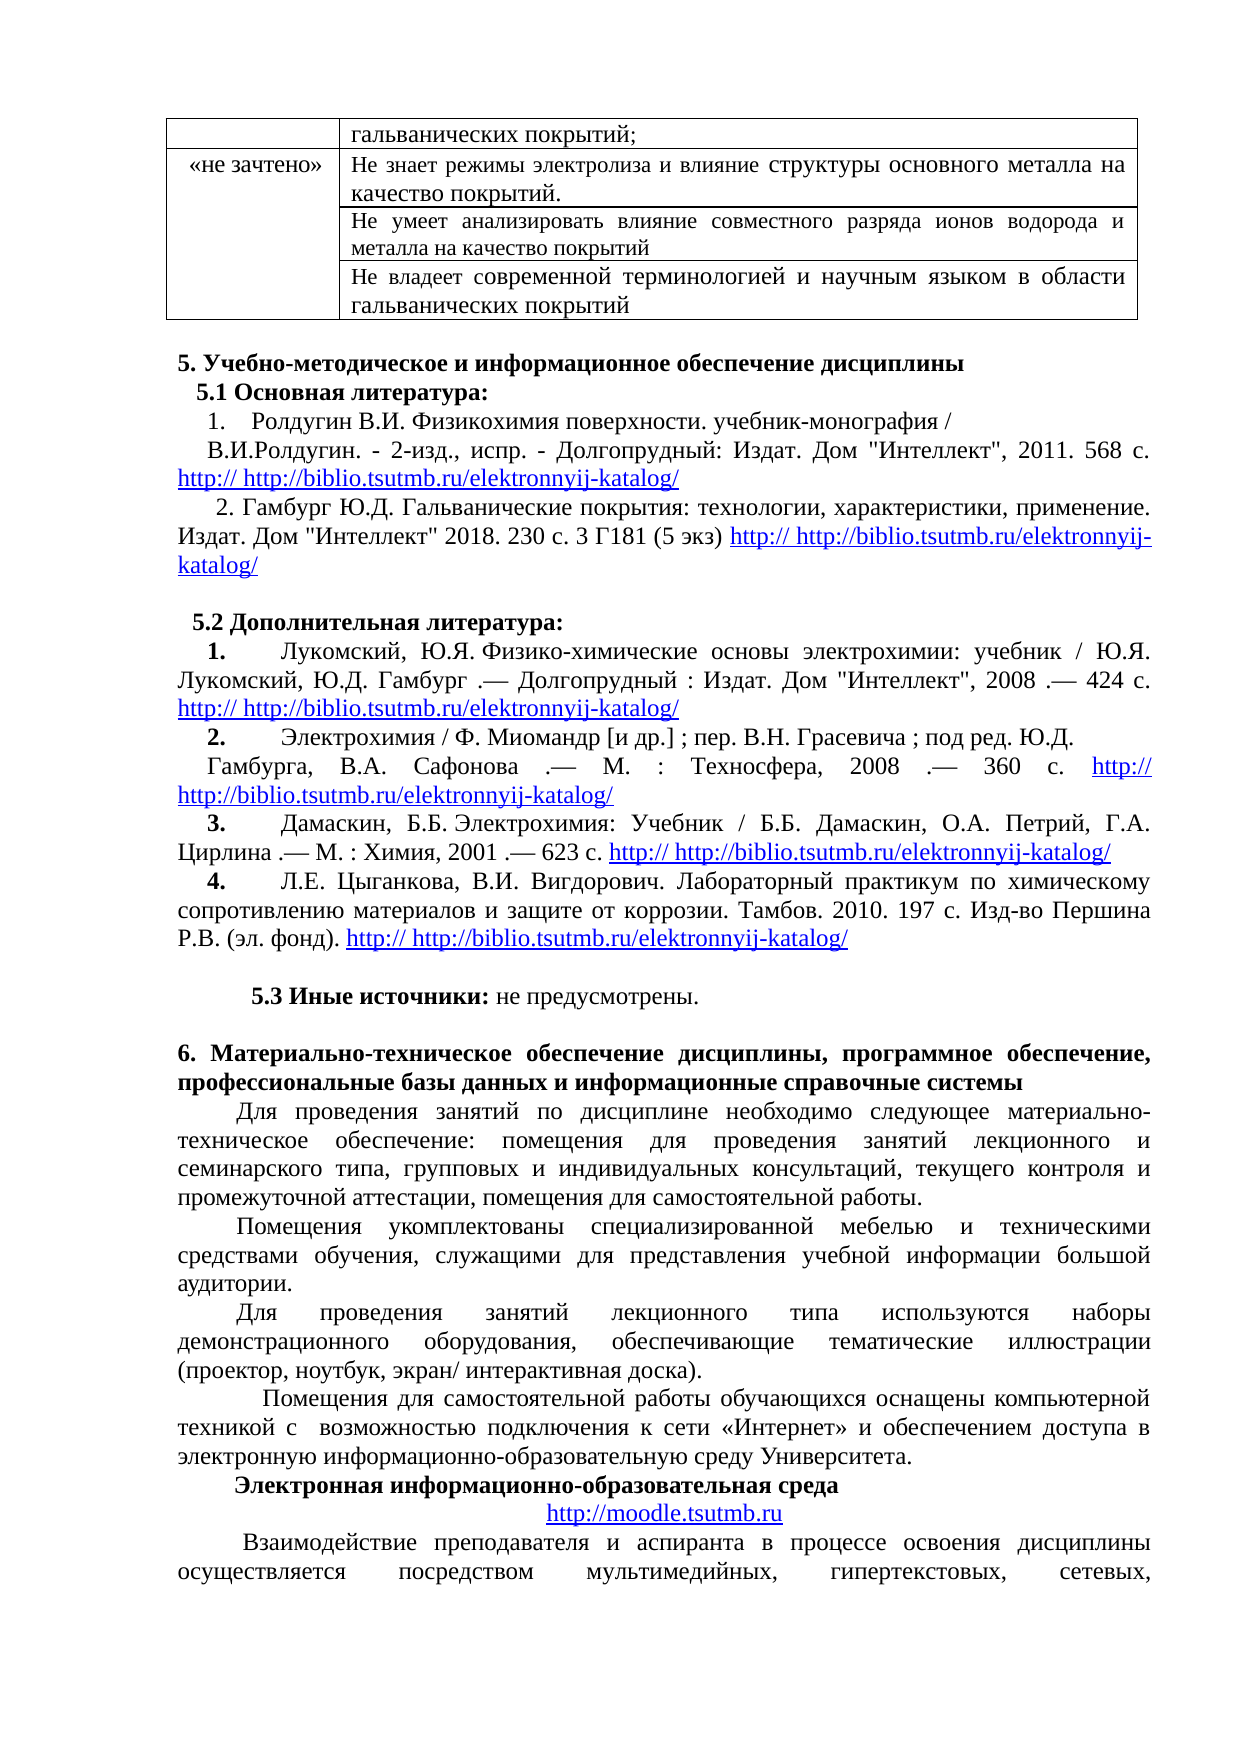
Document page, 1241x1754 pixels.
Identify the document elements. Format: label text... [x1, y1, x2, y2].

text Для проведения занятий лекционного типа используются наборы демонстрационного оборудования, обеспечивающие тематические иллюстрации (проектор, ноутбук, экран/ интерактивная доска). [177, 1297, 1152, 1383]
text 5.2 Дополнительная литература: [177, 607, 1152, 636]
text Помещения укомплектованы специализированной мебелью и техническими средствами обучения, служащими для представления учебной информации большой аудитории. [177, 1211, 1152, 1297]
list Дамаскин, Б.Б. Электрохимия: Учебник / Б.Б. Дамаскин, О.А. Петрий, Г.А. Цирлина .— М. : Химия, 2001 .— 623 с. http:// http://biblio.tsutmb.ru/elektronnyij-katalog/ [177, 808, 1152, 866]
text Помещения для самостоятельной работы обучающихся оснащены компьютерной техникой с возможностью подключения к сети «Интернет» и обеспечением доступа в электронную информационно-образовательную среду Университета. [177, 1383, 1152, 1470]
list Ролдугин В.И. Физикохимия поверхности. учебник-монография / [177, 406, 1152, 435]
text 2. Гамбург Ю.Д. Гальванические покрытия: технологии, характеристики, применение. Издат. Дом "Интеллект" 2018. 230 с. 3 Г181 (5 экз) http:// http://biblio.tsutmb.ru/elektronnyij-katalog/ [177, 492, 1152, 578]
text Гамбурга, В.А. Сафонова .— М. : Техносфера, 2008 .— 360 с. http:// http://biblio.tsutmb.ru/elektronnyij-katalog/ [177, 751, 1152, 808]
text 5.3 Иные источники: не предусмотрены. [177, 981, 1152, 1010]
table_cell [340, 119, 1137, 148]
table_cell Не владеет современной терминологией и научным языком в области гальванических покрытий [340, 261, 1137, 319]
table_cell Не знает режимы электролиза и влияние структуры основного металла на качество покрытий. [340, 149, 1137, 206]
text 6. Материально-техническое обеспечение дисциплины, программное обеспечение, профессиональные базы данных и информационные справочные системы [177, 1038, 1152, 1096]
text В.И.Ролдугин. - 2-изд., испр. - Долгопрудный: Издат. Дом "Интеллект", 2011. 568 с. http:// http://biblio.tsutmb.ru/elektronnyij-katalog/ [177, 435, 1152, 492]
list Электрохимия / Ф. Миомандр [и др.] ; пер. В.Н. Грасевича ; под ред. Ю.Д. [177, 722, 1152, 751]
text http://moodle.tsutmb.ru [177, 1498, 1152, 1527]
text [177, 1527, 1152, 1585]
list Лукомский, Ю.Я. Физико-химические основы электрохимии: учебник / Ю.Я. Лукомский, Ю.Д. Гамбург .— Долгопрудный : Издат. Дом "Интеллект", 2008 .— 424 с. http:// http://biblio.tsutmb.ru/elektronnyij-katalog/ [177, 636, 1152, 722]
list Л.Е. Цыганкова, В.И. Вигдорович. Лабораторный практикум по химическому сопротивлению материалов и защите от коррозии. Тамбов. 2010. 197 с. Изд-во Першина Р.В. (эл. фонд). http:// http://biblio.tsutmb.ru/elektronnyij-katalog/ [177, 866, 1152, 952]
text 5. Учебно-методическое и информационное обеспечение дисциплины [177, 348, 1152, 377]
text 5.1 Основная литература: [177, 377, 1152, 406]
text Для проведения занятий по дисциплине необходимо следующее материально-техническое обеспечение: помещения для проведения занятий лекционного и семинарского типа, групповых и индивидуальных консультаций, текущего контроля и промежуточной аттестации, помещения для самостоятельной работы. [177, 1096, 1152, 1211]
text Электронная информационно-образовательная среда [177, 1470, 1152, 1498]
table_cell Не умеет анализировать влияние совместного разряда ионов водорода и металла на качество покрытий [340, 208, 1137, 260]
table_cell «не зачтено» [167, 149, 339, 319]
